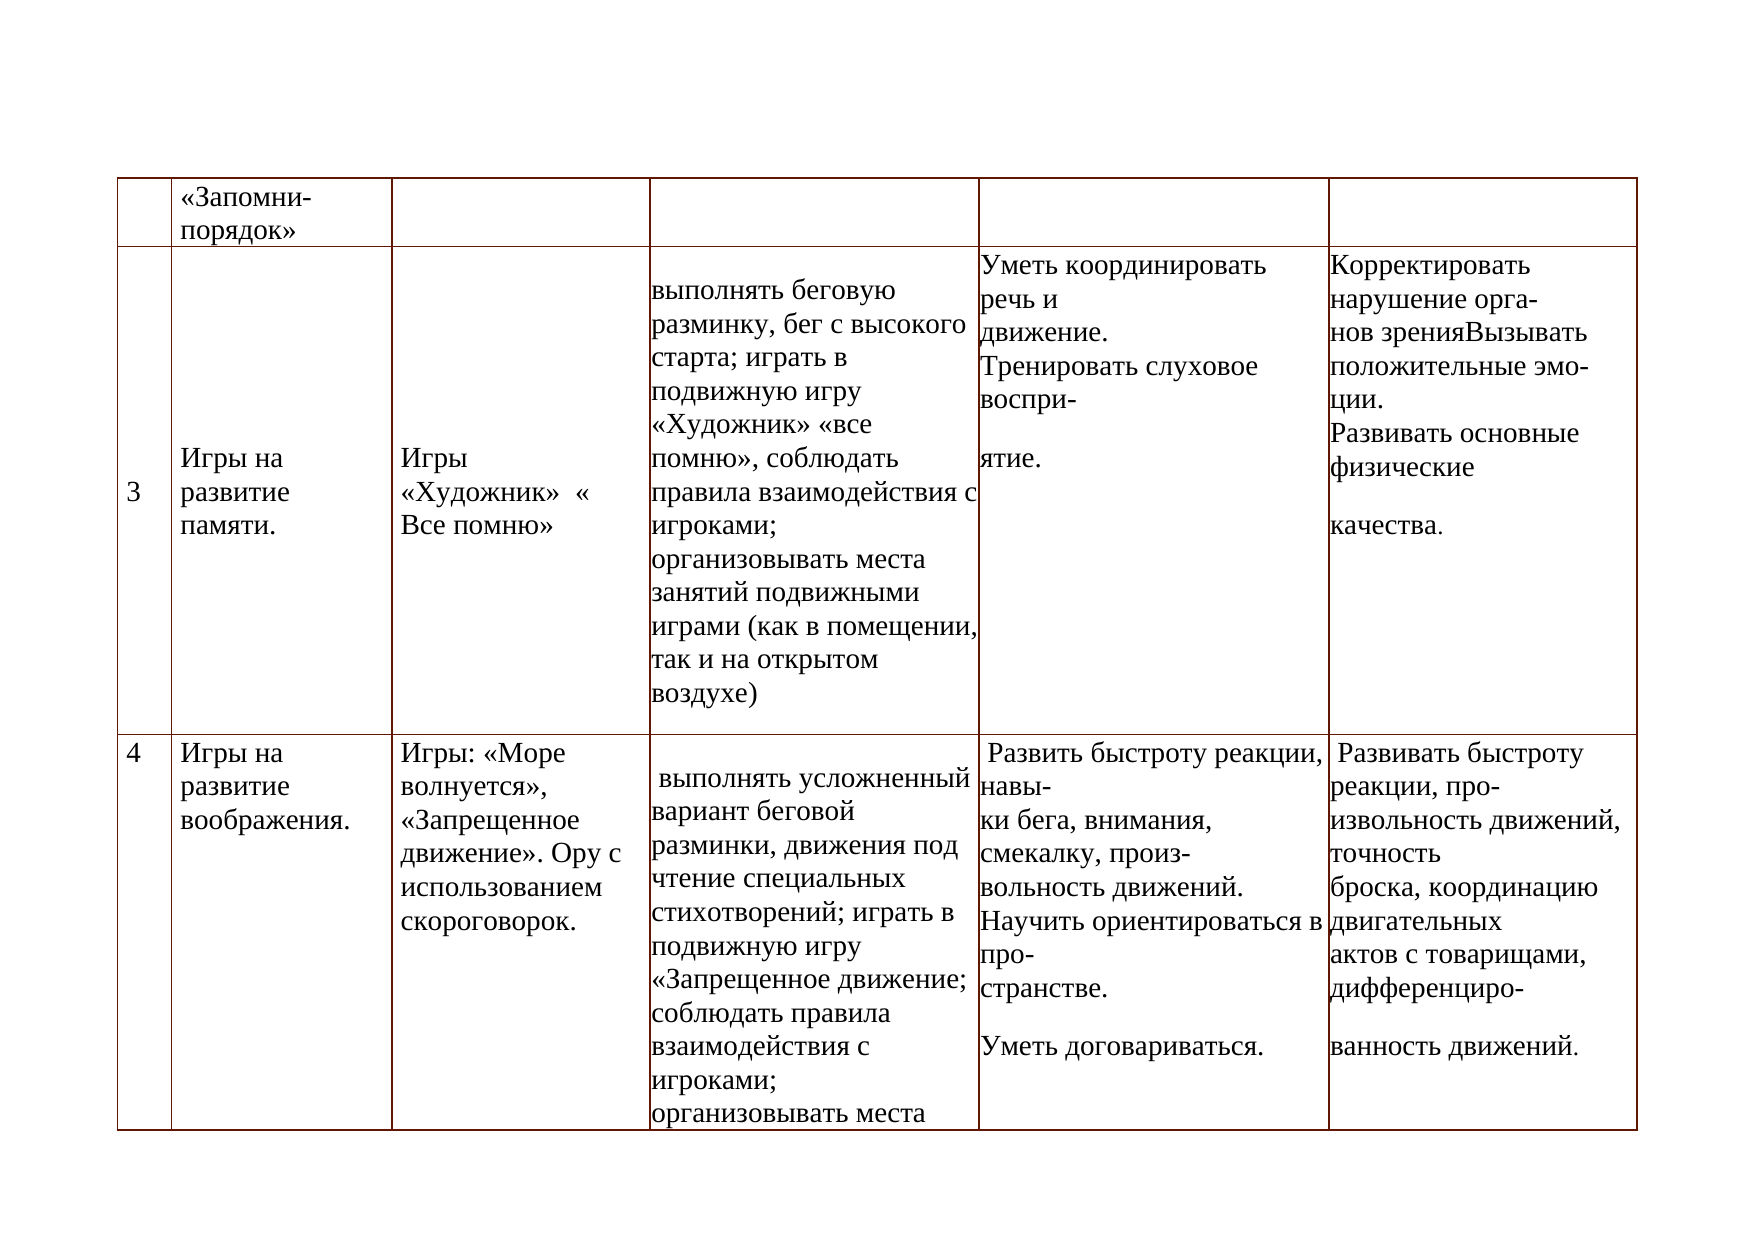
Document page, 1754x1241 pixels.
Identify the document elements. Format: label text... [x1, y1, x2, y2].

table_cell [980, 179, 1328, 246]
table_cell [393, 179, 649, 246]
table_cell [1330, 735, 1636, 1129]
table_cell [1330, 179, 1636, 246]
table_cell выполнять беговую разминку, бег с высокого старта; играть в подвижную игру «Художник» «все помню», соблюдать правила взаимодействия с игроками; организовывать места занятий подвижными играми (как в помещении, так и на открытом воздухе) [651, 247, 978, 733]
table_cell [393, 735, 649, 1129]
table_cell 4 [118, 735, 171, 1129]
table_cell 2 [118, 179, 171, 246]
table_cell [651, 735, 978, 1129]
table_cell Игры «Художник» « Все помню» [393, 247, 649, 733]
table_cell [172, 179, 391, 246]
table_cell Игры на развитие памяти. [172, 247, 391, 733]
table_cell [172, 735, 391, 1129]
table_cell Уметь координировать речь и движение. Тренировать слуховое воспри- ятие. [980, 247, 1328, 733]
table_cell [980, 735, 1328, 1129]
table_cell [651, 179, 978, 246]
table_cell Корректировать нарушение орга- нов зренияВызывать положительные эмо- ции. Развивать основные физические качества. [1330, 247, 1636, 733]
table_cell 3 [118, 247, 171, 733]
